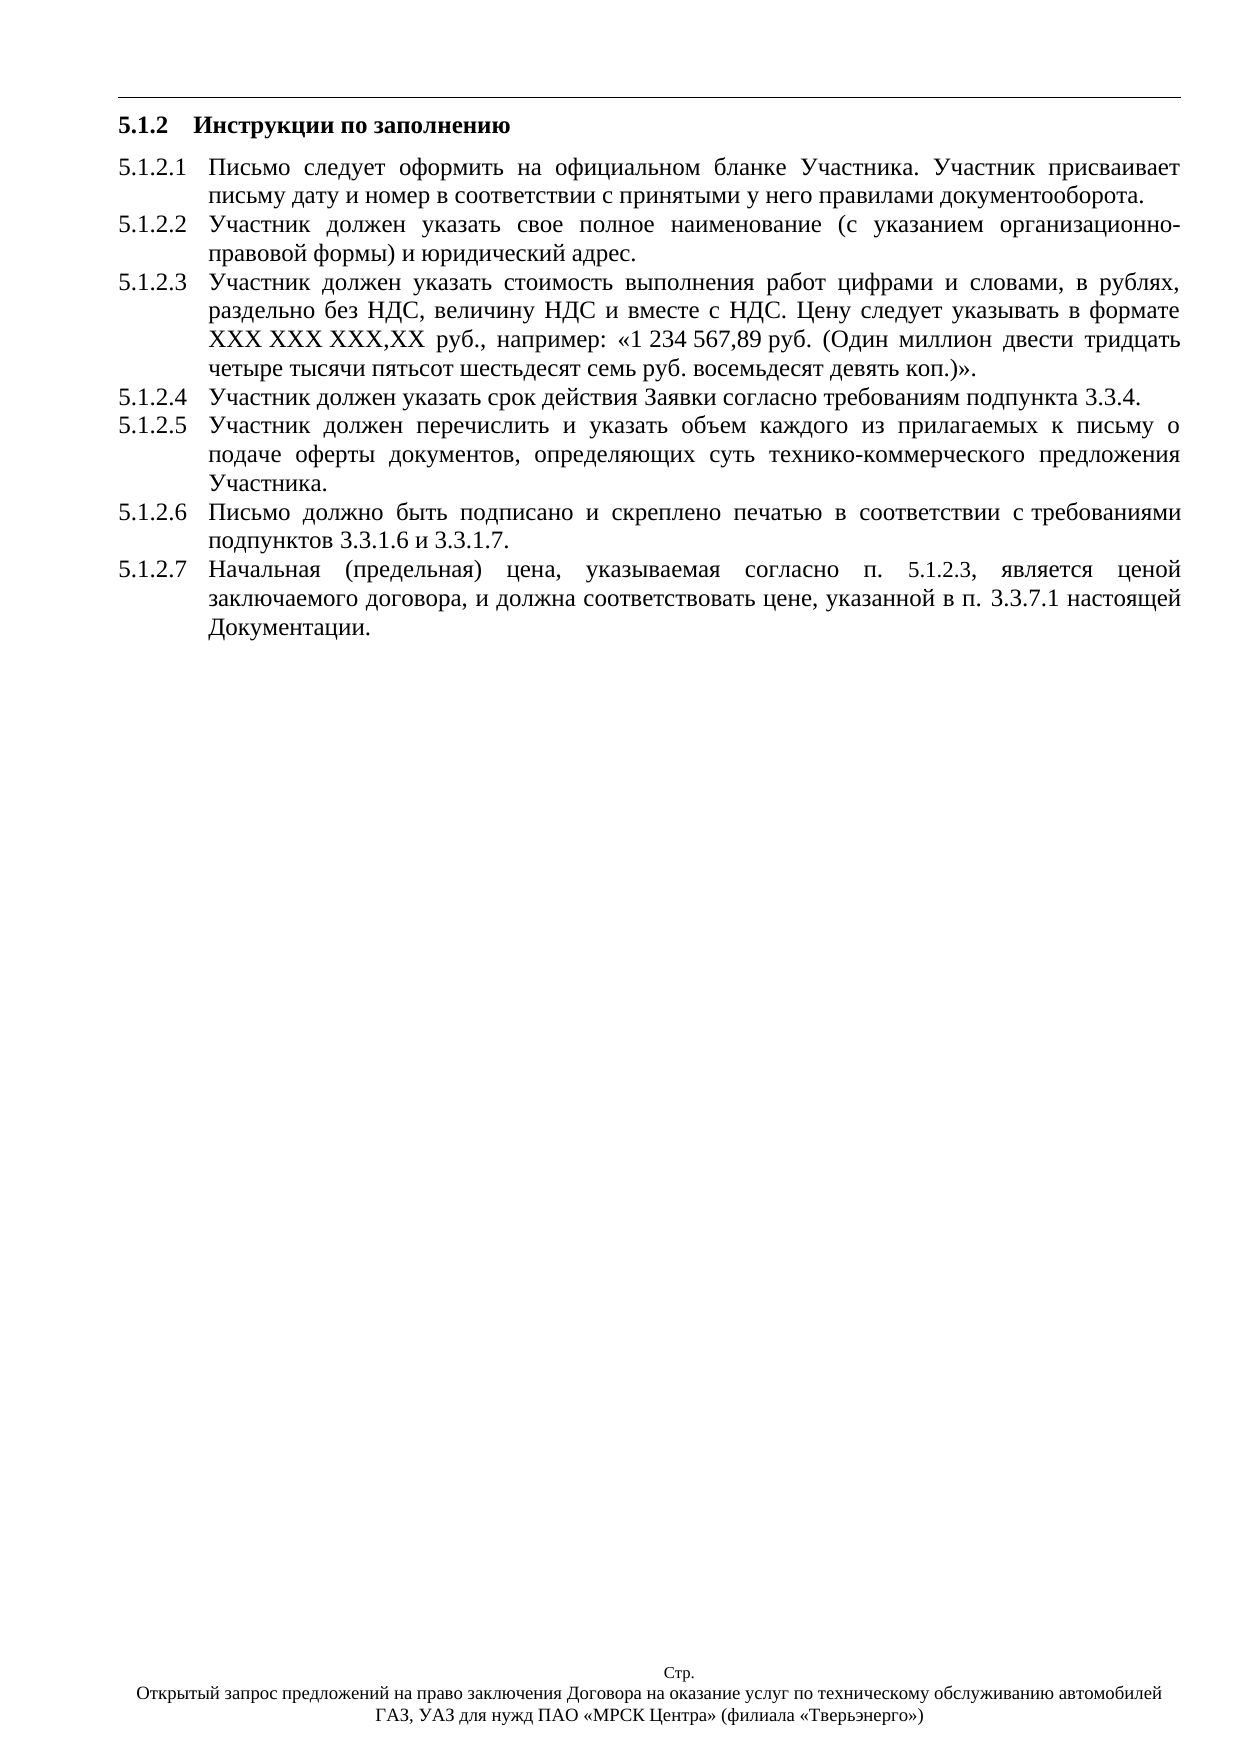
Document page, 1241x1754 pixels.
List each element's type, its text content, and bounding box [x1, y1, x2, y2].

list Участник должен указать срок действия Заявки согласно требованиям подпункта 3.3.4. [118, 382, 1181, 411]
subtitle Инструкции по заполнению [118, 111, 1181, 139]
list Письмо должно быть подписано и скреплено печатью в соответствии с требованиями подпунктов 3.3.1.6 и 3.3.1.7. [118, 497, 1181, 554]
list Участник должен перечислить и указать объем каждого из прилагаемых к письму о подаче оферты документов, определяющих суть технико-коммерческого предложения Участника. [118, 411, 1181, 497]
list Письмо следует оформить на официальном бланке Участника. Участник присваивает письму дату и номер в соответствии с принятыми у него правилами документооборота. [118, 152, 1181, 209]
list Начальная (предельная) цена, указываемая согласно п. 5.1.2.3, является ценой заключаемого договора, и должна соответствовать цене, указанной в п. 3.3.7.1 настоящей Документации. [118, 554, 1181, 641]
list Участник должен указать свое полное наименование (с указанием организационно-правовой формы) и юридический адрес. [118, 209, 1181, 267]
list Участник должен указать стоимость выполнения работ цифрами и словами, в рублях, раздельно без НДС, величину НДС и вместе с НДС. Цену следует указывать в формате ХХХ ХХХ ХХХ,ХХ руб., например: «1 234 567,89 руб. (Один миллион двести тридцать четыре тысячи пятьсот шестьдесят семь руб. восемьдесят девять коп.)». [118, 267, 1181, 382]
